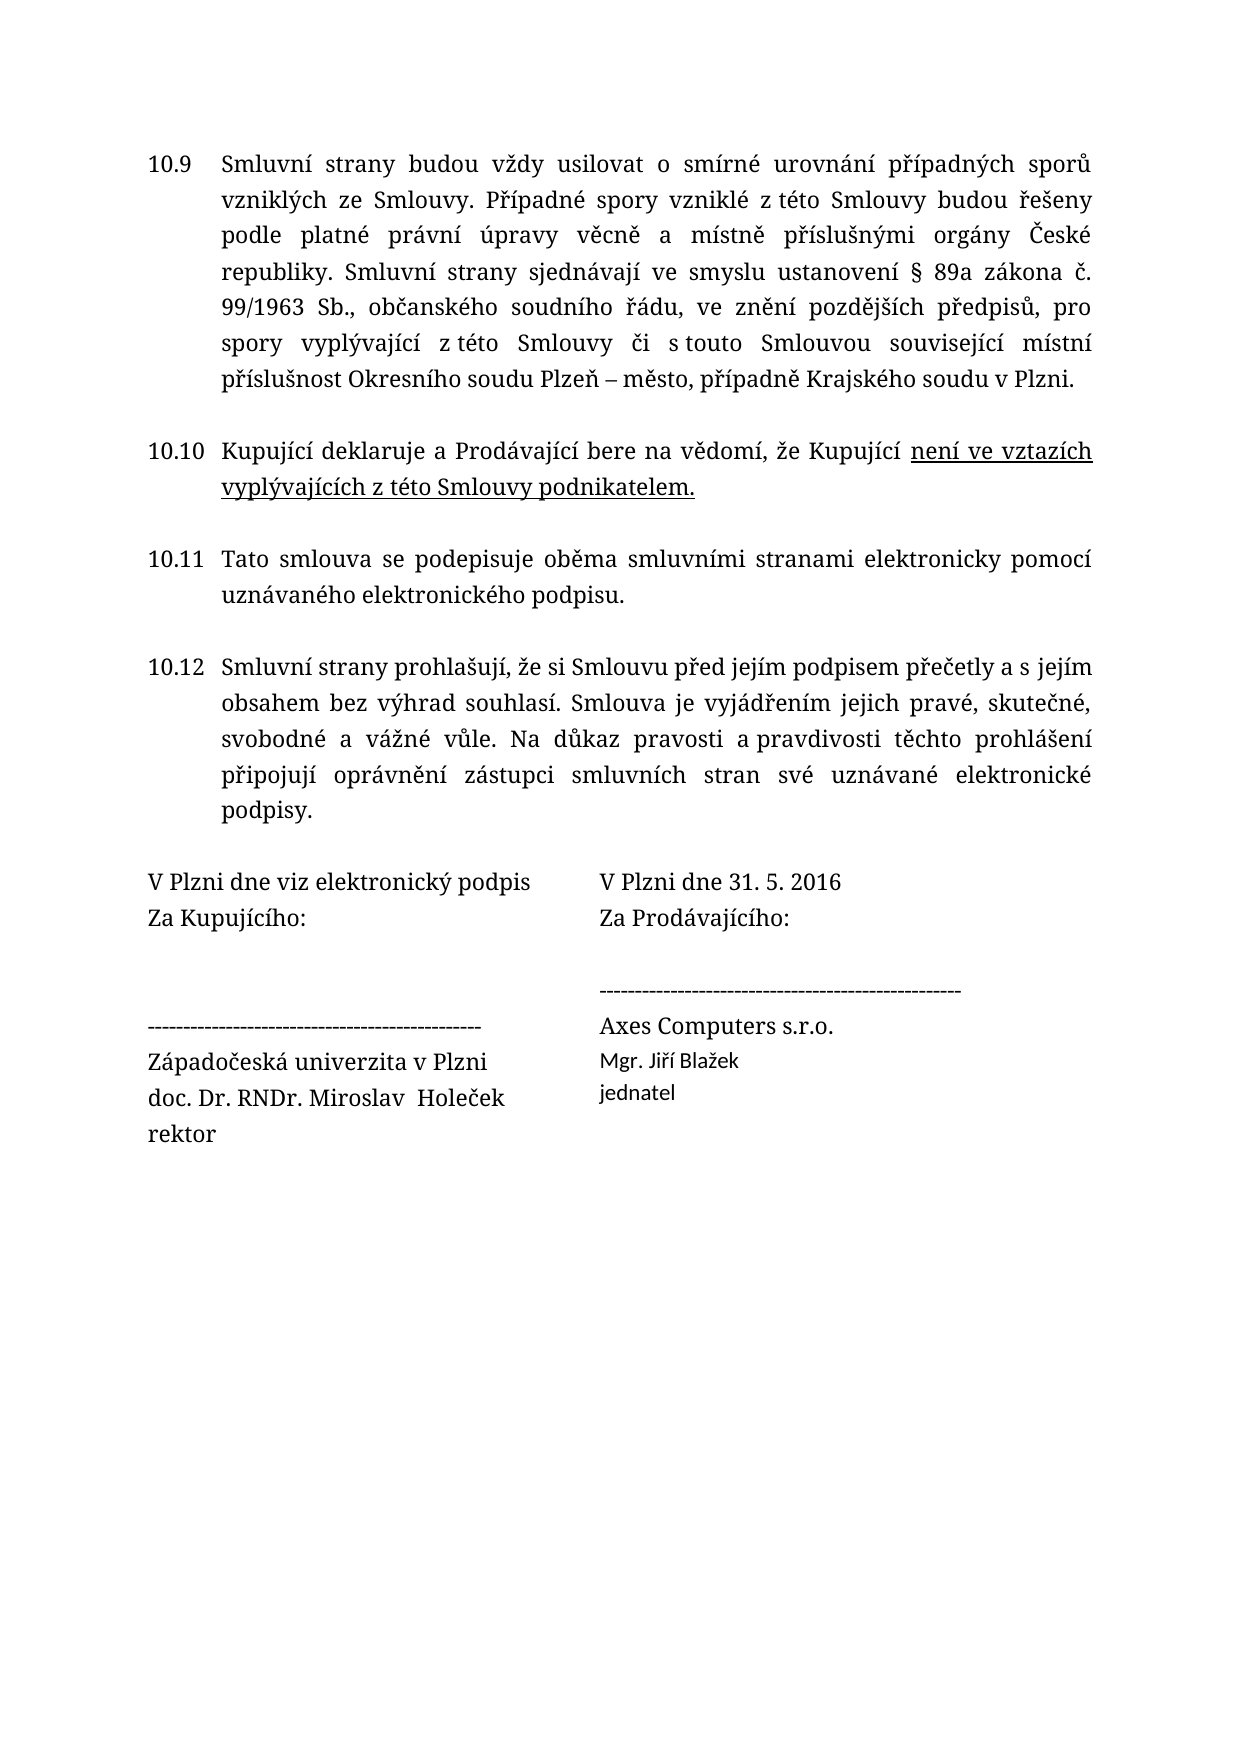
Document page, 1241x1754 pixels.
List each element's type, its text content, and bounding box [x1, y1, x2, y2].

text 10.10 Kupující deklaruje a Prodávající bere na vědomí, že Kupující není ve vztazích vyplývajících z této Smlouvy podnikatelem. [148, 435, 1093, 502]
table_header V Plzni dne viz elektronický podpis Za Kupujícího: ----------------------------------------------- Západočeská univerzita v Plzni doc. Dr. RNDr. Miroslav Holeček rektor [136, 866, 588, 1189]
text 10.12 Smluvní strany prohlašují, že si Smlouvu před jejím podpisem přečetly a s jejím obsahem bez výhrad souhlasí. Smlouva je vyjádřením jejich pravé, skutečné, svobodné a vážné vůle. Na důkaz pravosti a pravdivosti těchto prohlášení připojují oprávnění zástupci smluvních stran své uznávané elektronické podpisy. [148, 651, 1093, 826]
text 10.11 Tato smlouva se podepisuje oběma smluvními stranami elektronicky pomocí uznávaného elektronického podpisu. [148, 543, 1093, 610]
table_header V Plzni dne 31. 5. 2016 Za Prodávajícího: --------------------------------------------------- Axes Computers s.r.o. Mgr. Jiří Blažek jednatel [588, 866, 1040, 1189]
text 10.9 Smluvní strany budou vždy usilovat o smírné urovnání případných sporů vzniklých ze Smlouvy. Případné spory vzniklé z této Smlouvy budou řešeny podle platné právní úpravy věcně a místně příslušnými orgány České republiky. Smluvní strany sjednávají ve smyslu ustanovení § 89a zákona č. 99/1963 Sb., občanského soudního řádu, ve znění pozdějších předpisů, pro spory vyplývající z této Smlouvy či s touto Smlouvou související místní příslušnost Okresního soudu Plzeň – město, případně Krajského soudu v Plzni. [148, 148, 1093, 394]
